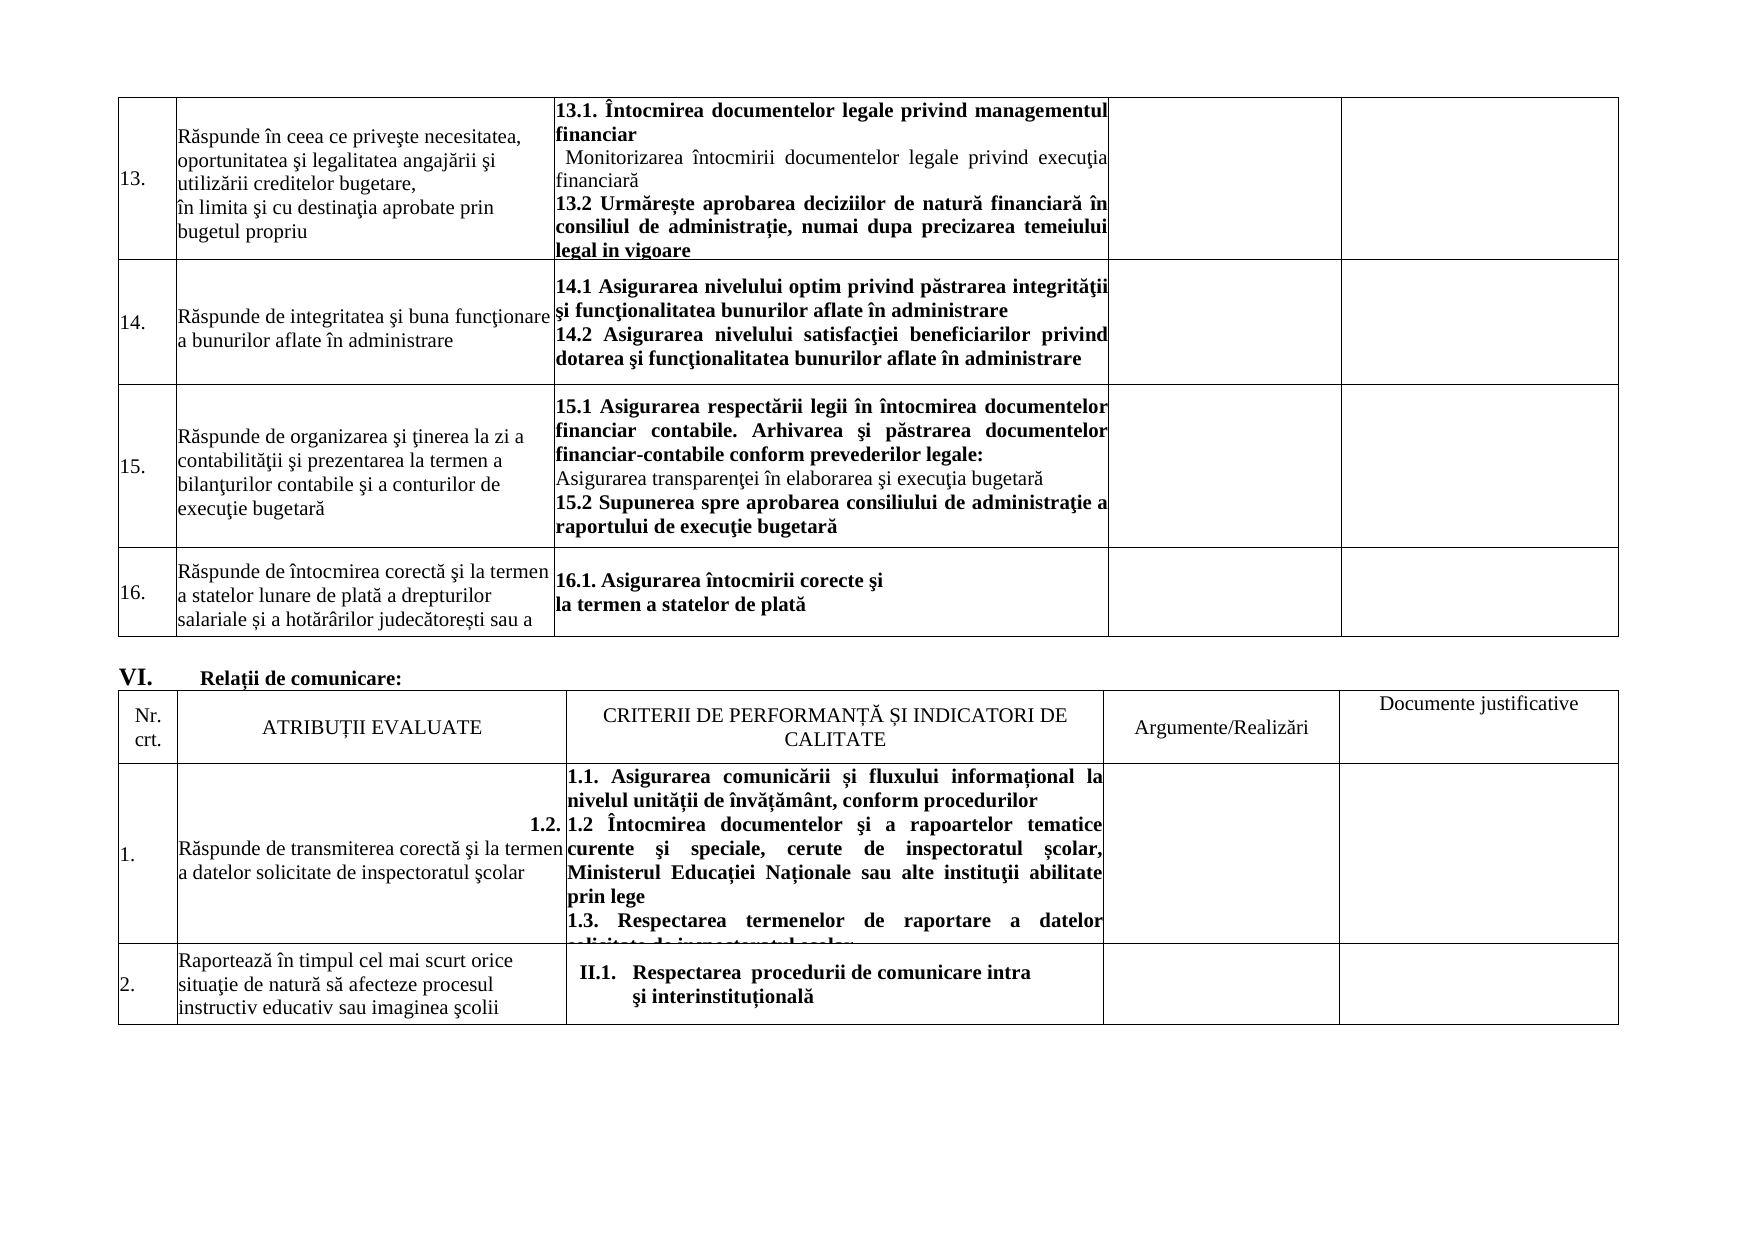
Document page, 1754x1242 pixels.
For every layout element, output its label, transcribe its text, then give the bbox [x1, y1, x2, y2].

table_cell 1. [119, 764, 177, 943]
table_header ATRIBUȚII EVALUATE [178, 691, 566, 763]
table_cell 15.1 Asigurarea respectării legii în întocmirea documentelor financiar contabile. Arhivarea şi păstrarea documentelor financiar-contabile conform prevederilor legale: Asigurarea transparenţei în elaborarea şi execuţia bugetară 15.2 Supunerea spre aprobarea consiliului de administraţie a raportului de execuţie bugetară [555, 385, 1108, 547]
table_cell 16.1. Asigurarea întocmirii corecte şi la termen a statelor de plată [555, 548, 1108, 636]
table_cell [1109, 260, 1341, 384]
table_cell 1.1. Asigurarea comunicării și fluxului informațional la nivelul unității de învățământ, conform procedurilor 1.2 Întocmirea documentelor şi a rapoartelor tematice curente şi speciale, cerute de inspectoratul școlar, Ministerul Educației Naționale sau alte instituţii abilitate prin lege 1.3. Respectarea termenelor de raportare a datelor solicitate de inspectoratul şcolar [567, 764, 1103, 943]
table_cell Răspunde în ceea ce priveşte necesitatea, oportunitatea şi legalitatea angajării şi utilizării creditelor bugetare, în limita şi cu destinaţia aprobate prin bugetul propriu [177, 98, 554, 259]
table_cell 2. [119, 944, 177, 1024]
table_cell 16. [119, 548, 176, 636]
table_cell 13. [119, 98, 176, 259]
table_cell [1340, 764, 1618, 943]
table_cell Respectarea procedurii de comunicare intra şi interinstituțională [567, 944, 1103, 1024]
table_cell 15. [119, 385, 176, 547]
table_cell Raportează în timpul cel mai scurt orice situaţie de natură să afecteze procesul instructiv educativ sau imaginea şcolii [178, 944, 566, 1024]
table_header Documente justificative [1340, 691, 1618, 763]
table_cell Răspunde de transmiterea corectă şi la termen a datelor solicitate de inspectoratul şcolar [178, 764, 566, 943]
table_cell [1109, 548, 1341, 636]
table_cell 14. [119, 260, 176, 384]
table_cell [1342, 385, 1618, 547]
text VI. Relații de comunicare: [119, 662, 1618, 690]
table_cell [1342, 260, 1618, 384]
table_cell [1340, 944, 1618, 1024]
table_cell 14.1 Asigurarea nivelului optim privind păstrarea integrităţii şi funcţionalitatea bunurilor aflate în administrare 14.2 Asigurarea nivelului satisfacţiei beneficiarilor privind dotarea şi funcţionalitatea bunurilor aflate în administrare [555, 260, 1108, 384]
table_cell Răspunde de integritatea şi buna funcţionare a bunurilor aflate în administrare [177, 260, 554, 384]
table_cell [1109, 98, 1341, 259]
table_cell 13.1. Întocmirea documentelor legale privind managementul financiar Monitorizarea întocmirii documentelor legale privind execuţia financiară 13.2 Urmărește aprobarea deciziilor de natură financiară în consiliul de administrație, numai dupa precizarea temeiului legal in vigoare [555, 98, 1108, 259]
table_cell Răspunde de organizarea şi ţinerea la zi a contabilităţii şi prezentarea la termen a bilanţurilor contabile şi a conturilor de execuţie bugetară [177, 385, 554, 547]
table_cell [1342, 548, 1618, 636]
table_cell [1104, 764, 1339, 943]
table_cell Răspunde de întocmirea corectă şi la termen a statelor lunare de plată a drepturilor salariale și a hotărârilor judecătorești sau a altor legi [177, 548, 554, 636]
table_header Nr. crt. [119, 691, 177, 763]
table_cell [1104, 944, 1339, 1024]
table_header Argumente/Realizări [1104, 691, 1339, 763]
table_cell [1342, 98, 1618, 259]
table_header CRITERII DE PERFORMANȚĂ ȘI INDICATORI DE CALITATE [567, 691, 1103, 763]
table_cell [1109, 385, 1341, 547]
